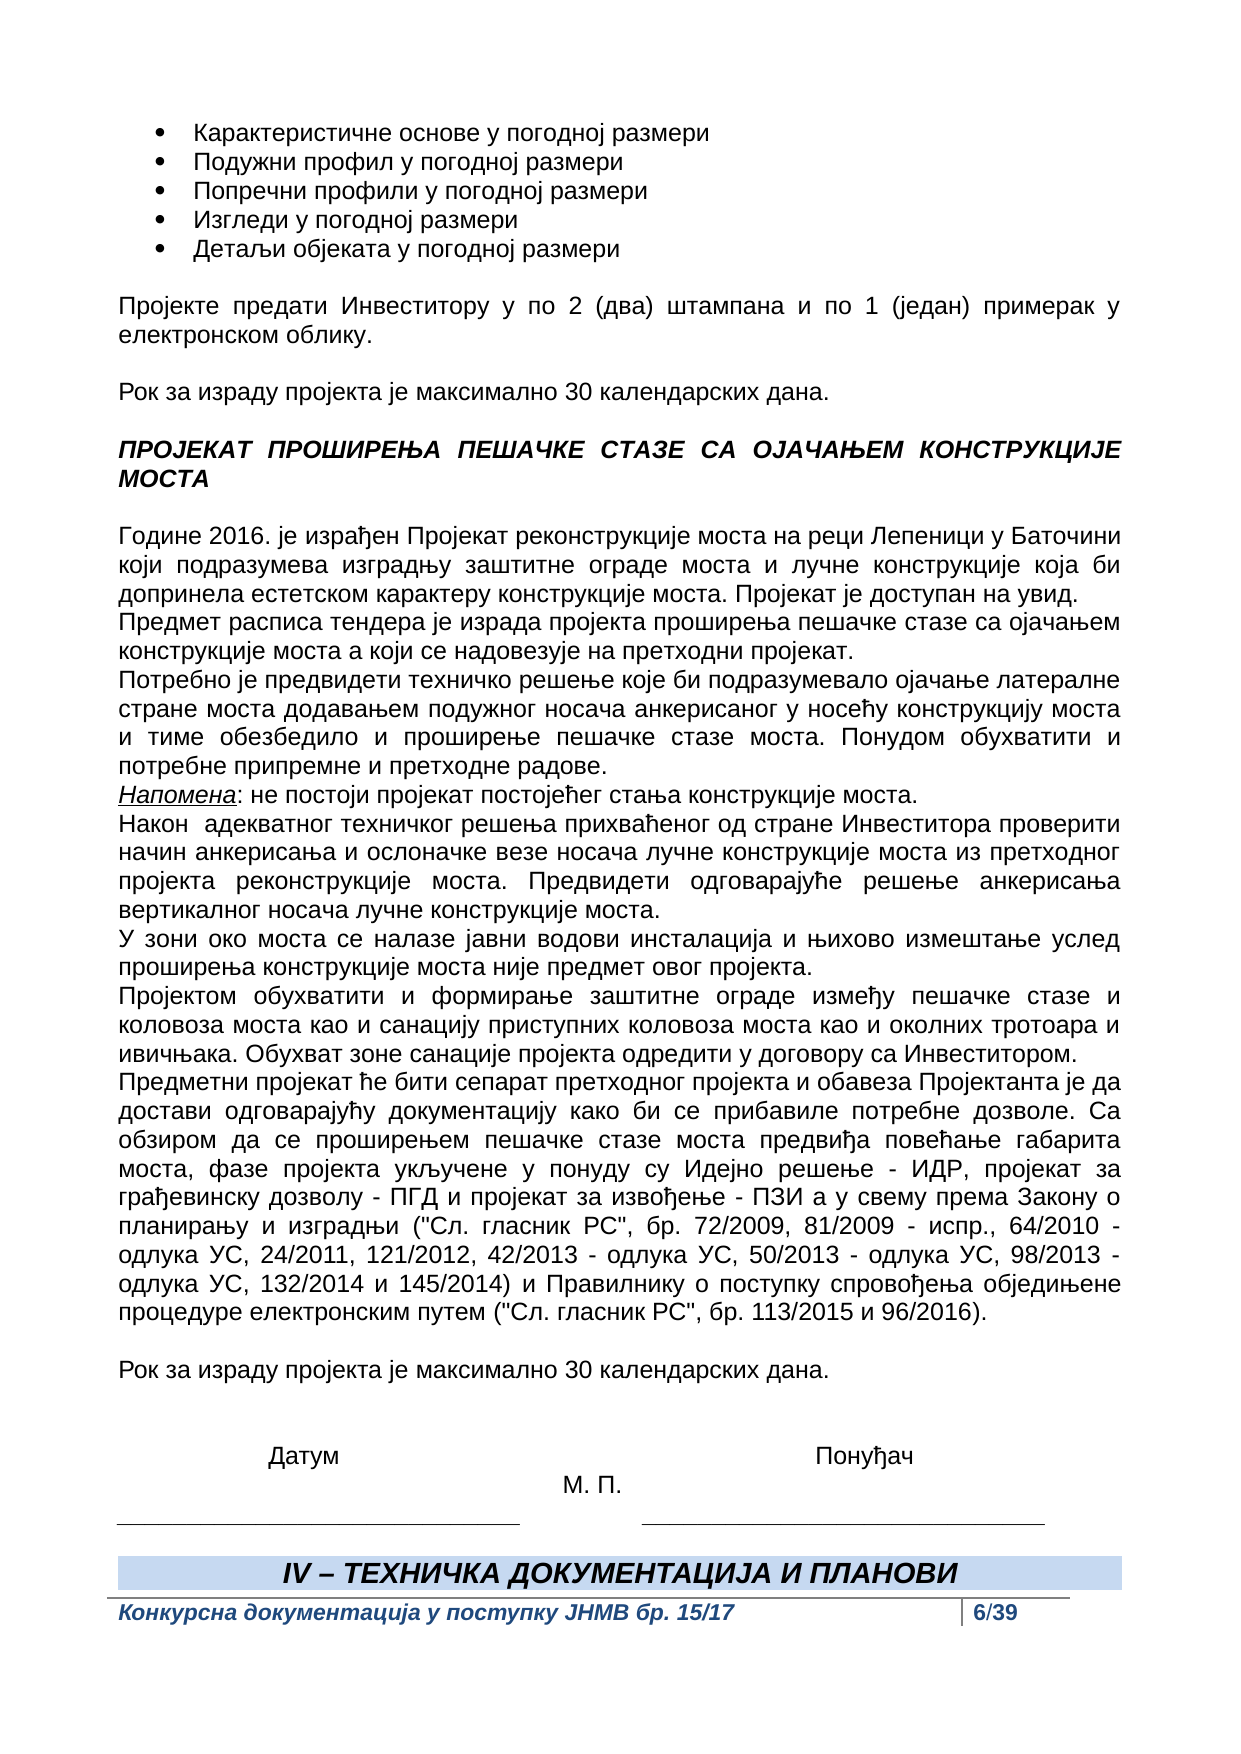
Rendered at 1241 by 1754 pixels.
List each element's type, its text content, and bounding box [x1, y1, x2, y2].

text Потребно је предвидети техничко решење које би подразумевало ојачање латералне стране моста додавањем подужног носача анкерисаног у носећу конструкцију моста и тиме обезбедило и проширење пешачке стазе моста. Понудом обухватити и потребне припремне и претходне радове. [118, 665, 1122, 780]
list Карактеристичне основе у погодној размери [156, 118, 1122, 147]
text ПРОЈЕКАТ ПРОШИРЕЊА ПЕШАЧКЕ СТАЗЕ СА ОЈАЧАЊЕМ КОНСТРУКЦИЈЕ МОСТА [118, 435, 1122, 492]
text М. П. [418, 1470, 1122, 1499]
text Године 2016. је израђен Пројекат реконструкције моста на реци Лепеници у Баточини који подразумева изградњу заштитне ограде моста и лучне конструкције која би допринела естетском карактеру конструкције моста. Пројекат је доступан на увид. [118, 521, 1122, 607]
text Након адекватног техничког решења прихваћеног од стране Инвеститора проверити начин анкерисања и ослоначке везе носача лучне конструкције моста из претходног пројекта реконструкције моста. Предвидети одговарајуће решење анкерисања вертикалног носача лучне конструкције моста. [118, 809, 1122, 924]
text Напомена: не постоји пројекат постојећег стања конструкције моста. [118, 780, 1122, 809]
list Изгледи у погодној размери [156, 205, 1122, 233]
text Предметни пројекат ће бити сепарат претходног пројекта и обавеза Пројектанта је да достави одговарајућу документацију како би се прибавиле потребне дозволе. Са обзиром да се проширењем пешачке стазе моста предвиђа повећање габарита моста, фазе пројекта укључене у понуду су Идејно решење - ИДР, пројекат за грађевинску дозволу - ПГД и пројекат за извођење - ПЗИ а у свему према Закону о планирању и изградњи ("Сл. гласник РС", бр. 72/2009, 81/2009 - испр., 64/2010 - одлука УС, 24/2011, 121/2012, 42/2013 - одлука УС, 50/2013 - одлука УС, 98/2013 - одлука УС, 132/2014 и 145/2014) и Правилнику о поступку спровођења обједињене процедуре електронским путем ("Сл. гласник РС", бр. 113/2015 и 96/2016). [118, 1067, 1122, 1326]
list Детаљи објеката у погодној размери [156, 233, 1122, 262]
text IV – ТЕХНИЧКА ДОКУМЕНТАЦИЈА И ПЛАНОВИ [118, 1556, 1122, 1590]
text _____________________________ _____________________________ [118, 1499, 1122, 1527]
text Рок за израду пројекта је максимално 30 календарских дана. [118, 1355, 1122, 1384]
text Пројектом обухватити и формирање заштитне ограде између пешачке стазе и коловоза моста као и санацију приступних коловоза моста као и околних тротоара и ивичњака. Обухват зоне санације пројекта одредити у договору са Инвеститором. [118, 981, 1122, 1067]
list Попречни профили у погодној размери [156, 176, 1122, 205]
text Датум Понуђач [193, 1441, 1122, 1470]
text У зони око моста се налазе јавни водови инсталација и њихово измештање услед проширења конструкције моста није предмет овог пројекта. [118, 924, 1122, 981]
list Подужни профил у погодној размери [156, 147, 1122, 176]
text Предмет расписа тендера је израда пројекта проширења пешачке стазе са ојачањем конструкције моста а који се надовезује на претходни пројекат. [118, 607, 1122, 665]
text Рок за израду пројекта је максимално 30 календарских дана. [118, 377, 1122, 406]
text Пројекте предати Инвеститору у по 2 (два) штампана и по 1 (један) примерак у електронском облику. [118, 291, 1122, 349]
